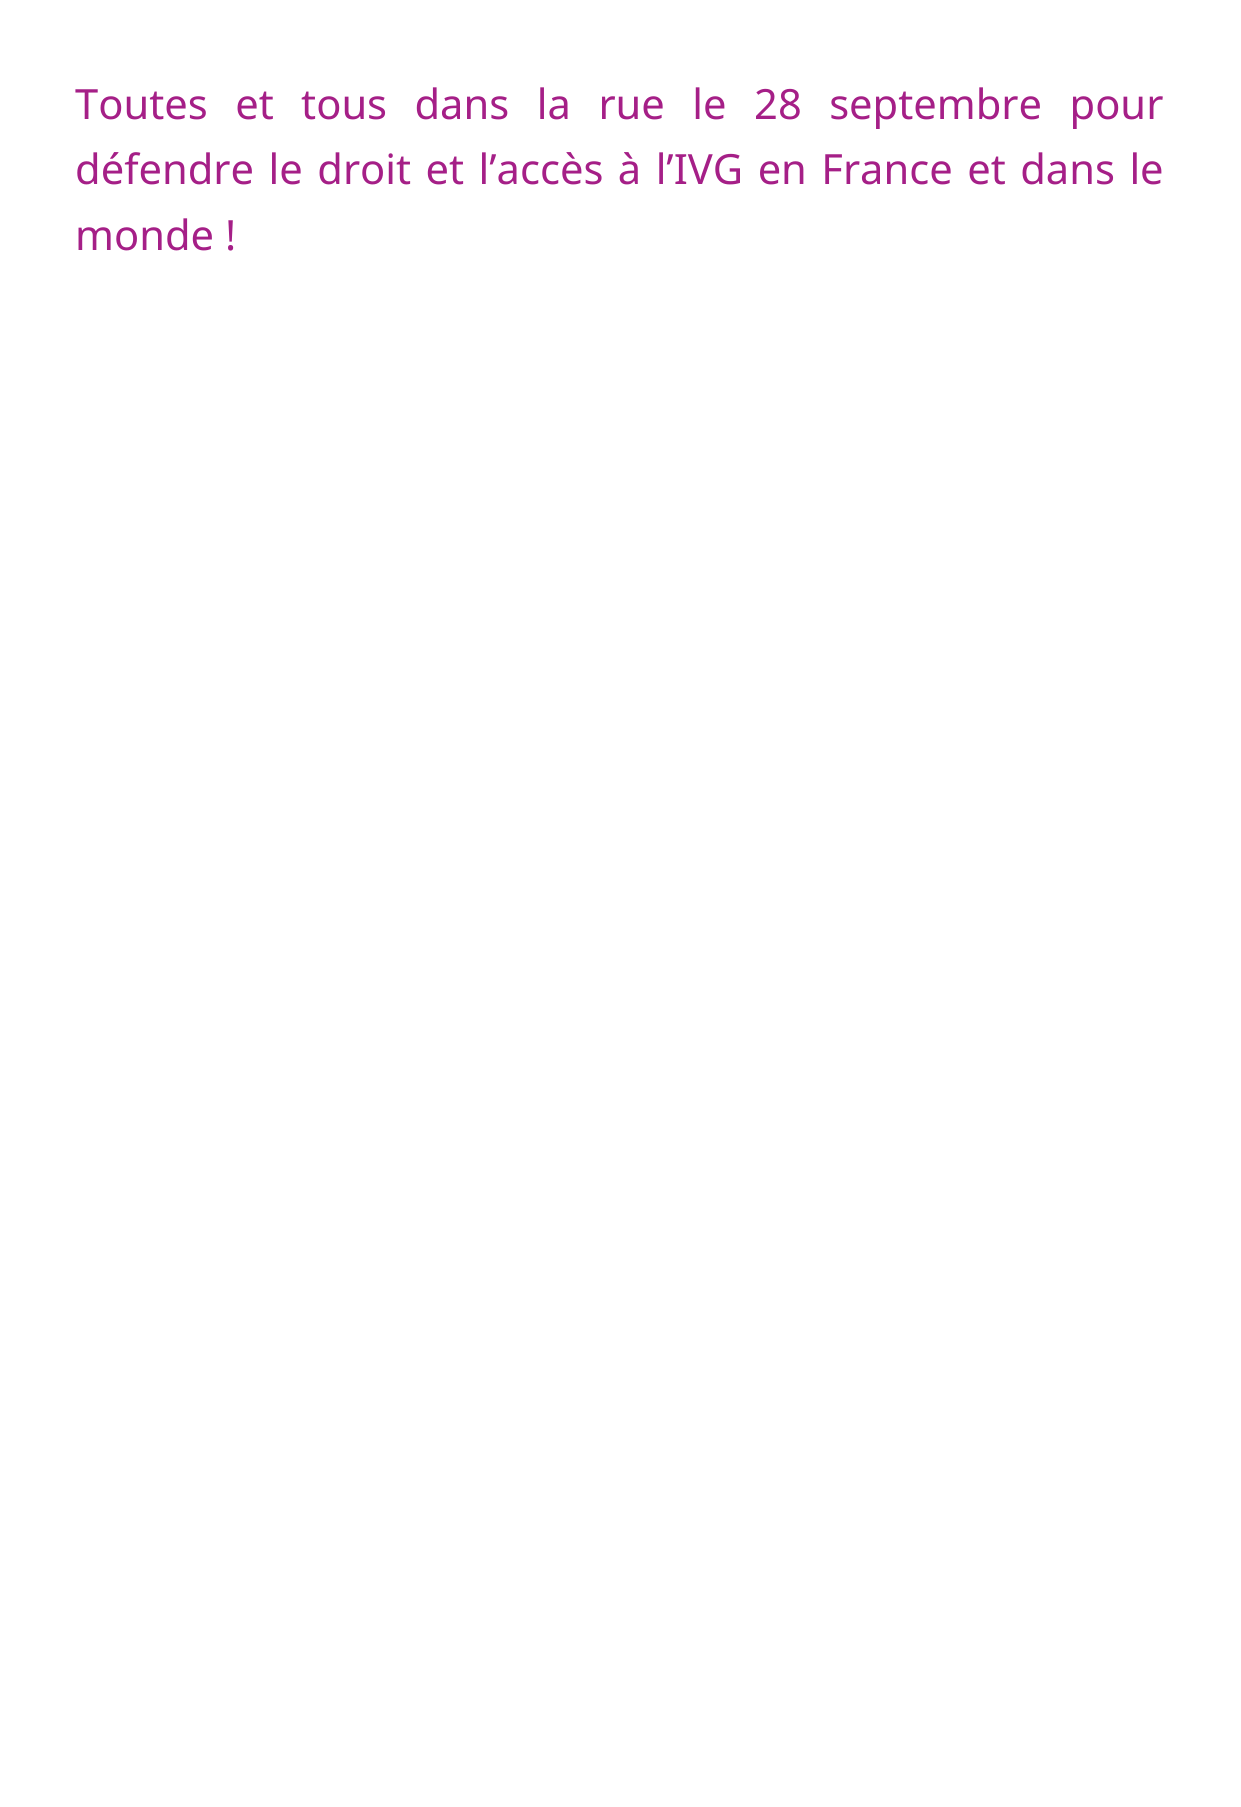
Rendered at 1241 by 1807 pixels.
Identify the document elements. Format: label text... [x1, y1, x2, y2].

text Toutes et tous dans la rue le 28 septembre pour défendre le droit et l’accès à l’IVG en France et dans le monde ! [75, 75, 1165, 262]
